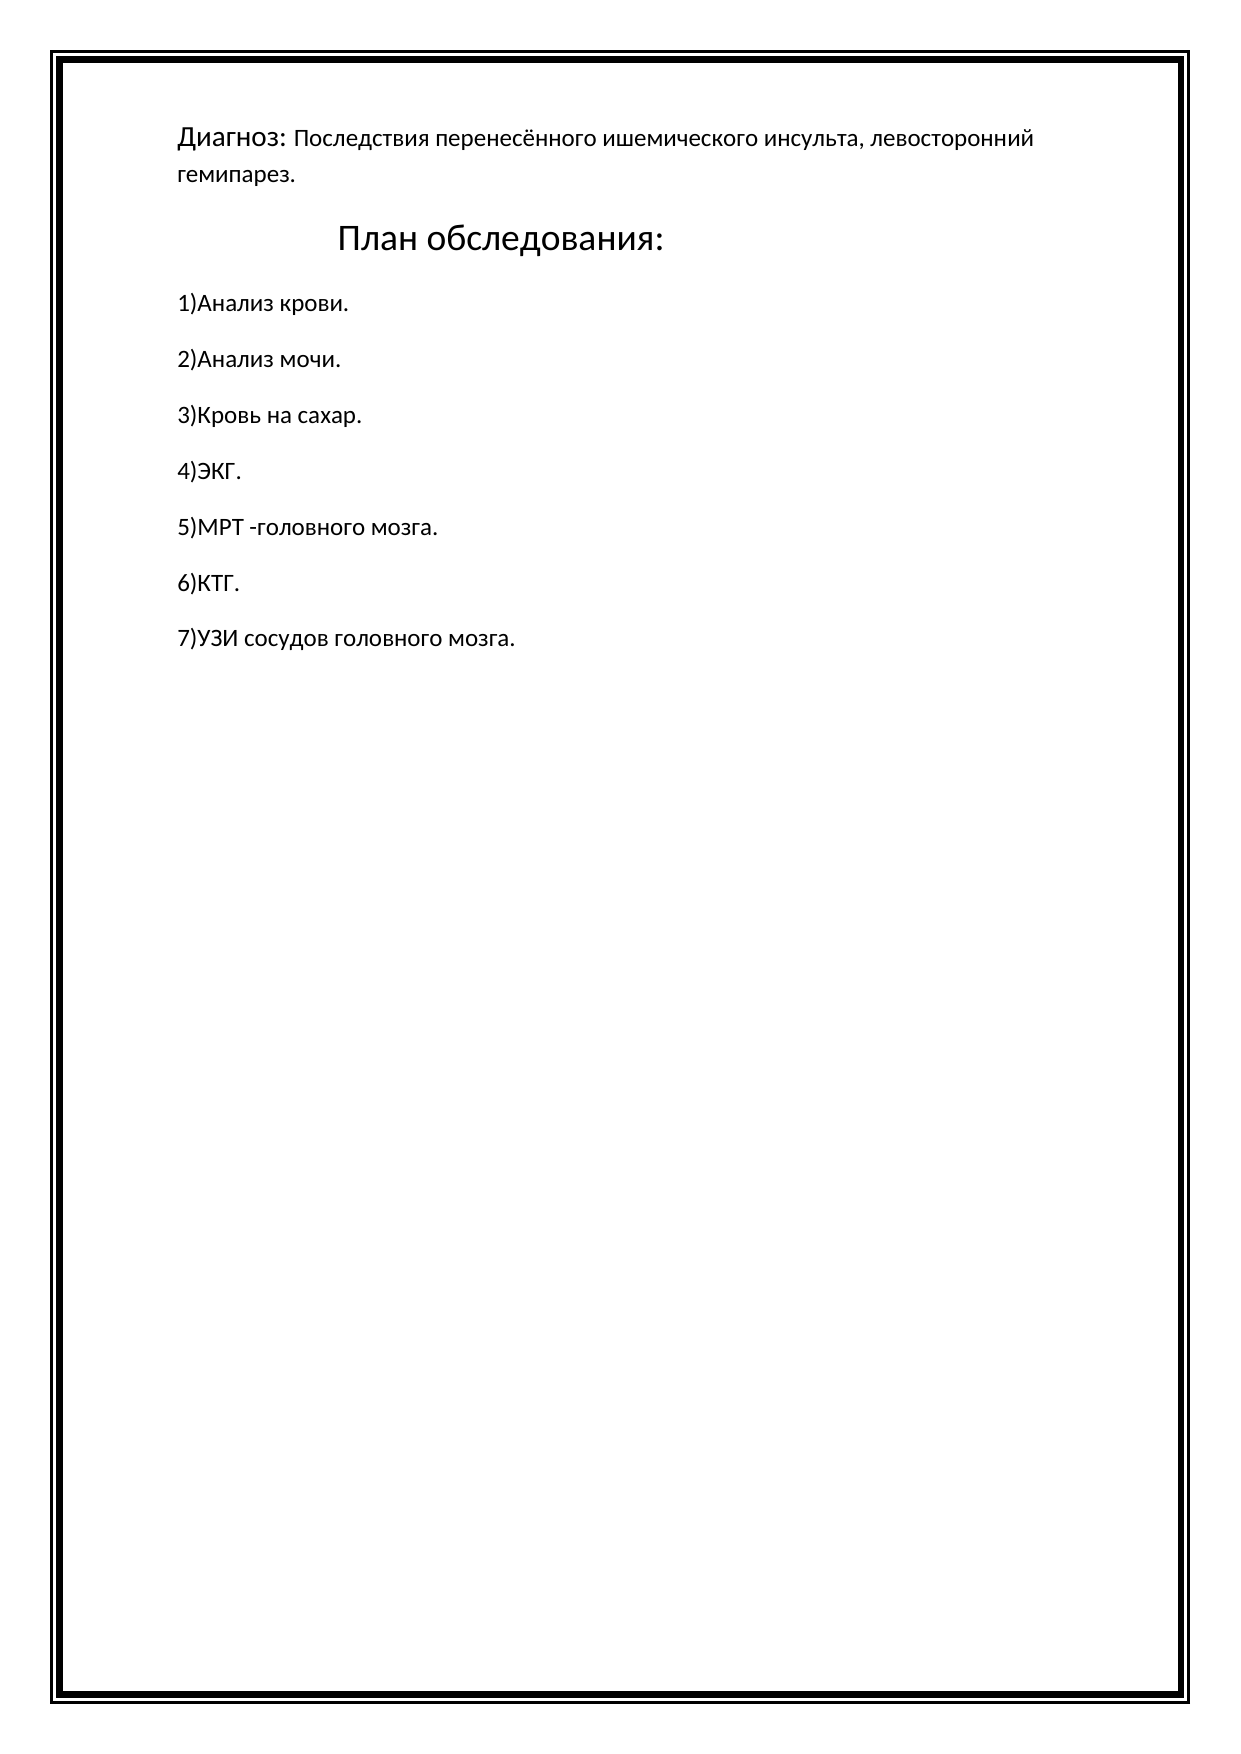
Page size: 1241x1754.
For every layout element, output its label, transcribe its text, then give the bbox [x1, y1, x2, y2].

text 5)МРТ -головного мозга. [177, 511, 1152, 541]
text 2)Анализ мочи. [177, 343, 1152, 374]
text 3)Кровь на сахар. [177, 399, 1152, 430]
text 7)УЗИ сосудов головного мозга. [177, 622, 1152, 653]
text План обследования: [177, 214, 1152, 260]
text 4)ЭКГ. [177, 455, 1152, 486]
text 1)Анализ крови. [177, 287, 1152, 318]
text Диагноз: Последствия перенесённого ишемического инсульта, левосторонний гемипарез. [177, 118, 1152, 189]
text 6)КТГ. [177, 567, 1152, 597]
